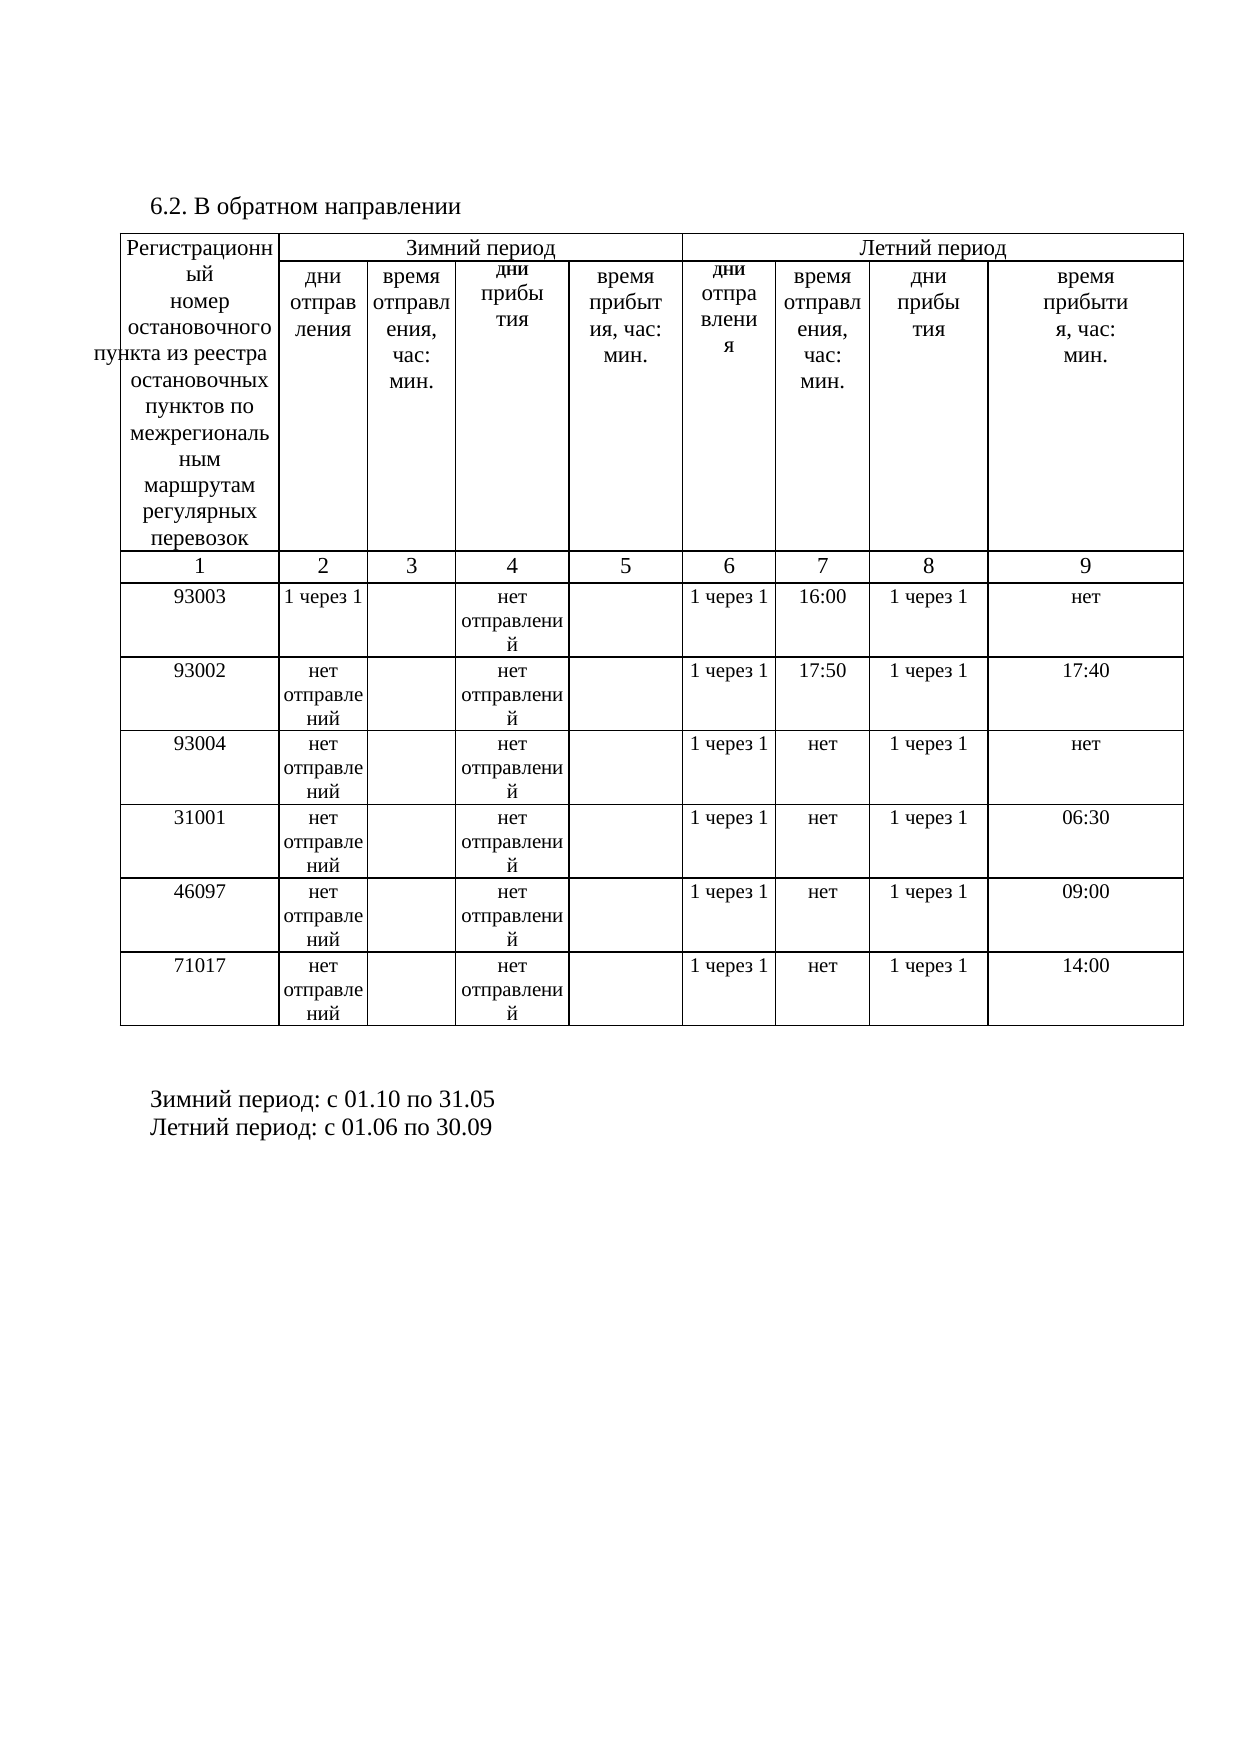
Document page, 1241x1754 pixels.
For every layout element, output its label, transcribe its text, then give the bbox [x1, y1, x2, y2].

table_cell время отправл ения, час: мин. [776, 262, 869, 550]
table_cell нет отправлений [456, 805, 568, 877]
table_cell 8 [870, 552, 987, 582]
table_cell 17:50 [776, 658, 869, 730]
table_cell ДНИ прибы тия [456, 262, 568, 550]
table_cell 7 [776, 552, 869, 582]
table_cell 16:00 [776, 584, 869, 656]
table_cell нет [776, 953, 869, 1025]
table_cell 93004 [121, 731, 278, 803]
table_cell дни отправ ления [280, 262, 367, 550]
table_cell 6 [683, 552, 775, 582]
table_cell 1 через 1 [683, 658, 775, 730]
table_cell 1 через 1 [870, 658, 987, 730]
table_cell 4 [456, 552, 568, 582]
table_cell время отправл ения, час: мин. [368, 262, 455, 550]
table_cell [368, 879, 455, 951]
table_cell 71017 [121, 953, 278, 1025]
table_cell 1 через 1 [683, 953, 775, 1025]
table_cell 1 [121, 552, 278, 582]
table_cell нет отправлений [280, 879, 367, 951]
table_cell нет [989, 584, 1183, 656]
table_cell 3 [368, 552, 455, 582]
table_cell 06:30 [989, 805, 1183, 877]
text 6.2. В обратном направлении [150, 191, 1090, 220]
table_cell 1 через 1 [870, 805, 987, 877]
table_cell нет отправлений [280, 658, 367, 730]
table_cell нет отправлений [456, 953, 568, 1025]
table_cell нет отправлений [280, 805, 367, 877]
table_cell 1 через 1 [870, 879, 987, 951]
table_cell нет отправлений [456, 879, 568, 951]
table_header Регистрационный номер остановочного пункта из реестра остановочных пунктов по межрегиональным маршрутам регулярных перевозок [121, 234, 278, 550]
table_cell 1 через 1 [683, 584, 775, 656]
text Летний период: с 01.06 по 30.09 [150, 1112, 1090, 1141]
table_cell время прибыт ия, час: мин. [570, 262, 682, 550]
table_cell 9 [989, 552, 1183, 582]
table_cell нет [776, 805, 869, 877]
table_cell [570, 658, 682, 730]
table_cell нет [989, 731, 1183, 803]
table_header Зимний период [280, 234, 682, 260]
table_cell 46097 [121, 879, 278, 951]
table_cell 93003 [121, 584, 278, 656]
table_cell [368, 953, 455, 1025]
table_cell [368, 731, 455, 803]
table_cell 1 через 1 [870, 584, 987, 656]
table_cell нет отправлений [456, 731, 568, 803]
table_cell нет [776, 879, 869, 951]
table_header Летний период [683, 234, 1183, 260]
text Зимний период: с 01.10 по 31.05 [150, 1084, 1090, 1112]
table_cell 1 через 1 [683, 731, 775, 803]
table_cell 1 через 1 [683, 805, 775, 877]
table_cell [570, 584, 682, 656]
table_cell 14:00 [989, 953, 1183, 1025]
table_cell [368, 805, 455, 877]
table_cell ДНИ отпра влени я [683, 262, 775, 550]
table_cell 1 через 1 [280, 584, 367, 656]
table_cell [570, 731, 682, 803]
table_cell [368, 584, 455, 656]
table_cell 5 [570, 552, 682, 582]
table_cell нет отправлений [280, 731, 367, 803]
table_cell нет отправлений [280, 953, 367, 1025]
table_cell [368, 658, 455, 730]
table_cell 1 через 1 [870, 731, 987, 803]
table_cell 17:40 [989, 658, 1183, 730]
table_cell [570, 953, 682, 1025]
table_cell дни прибы тия [870, 262, 987, 550]
table_cell 09:00 [989, 879, 1183, 951]
table_cell нет отправлений [456, 658, 568, 730]
table_cell 1 через 1 [870, 953, 987, 1025]
table_cell 1 через 1 [683, 879, 775, 951]
table_cell 93002 [121, 658, 278, 730]
table_cell [570, 879, 682, 951]
table_cell нет [776, 731, 869, 803]
table_cell 2 [280, 552, 367, 582]
table_cell нет отправлений [456, 584, 568, 656]
table_cell 31001 [121, 805, 278, 877]
table_cell [570, 805, 682, 877]
table_cell время прибыти я, час: мин. [989, 262, 1183, 550]
